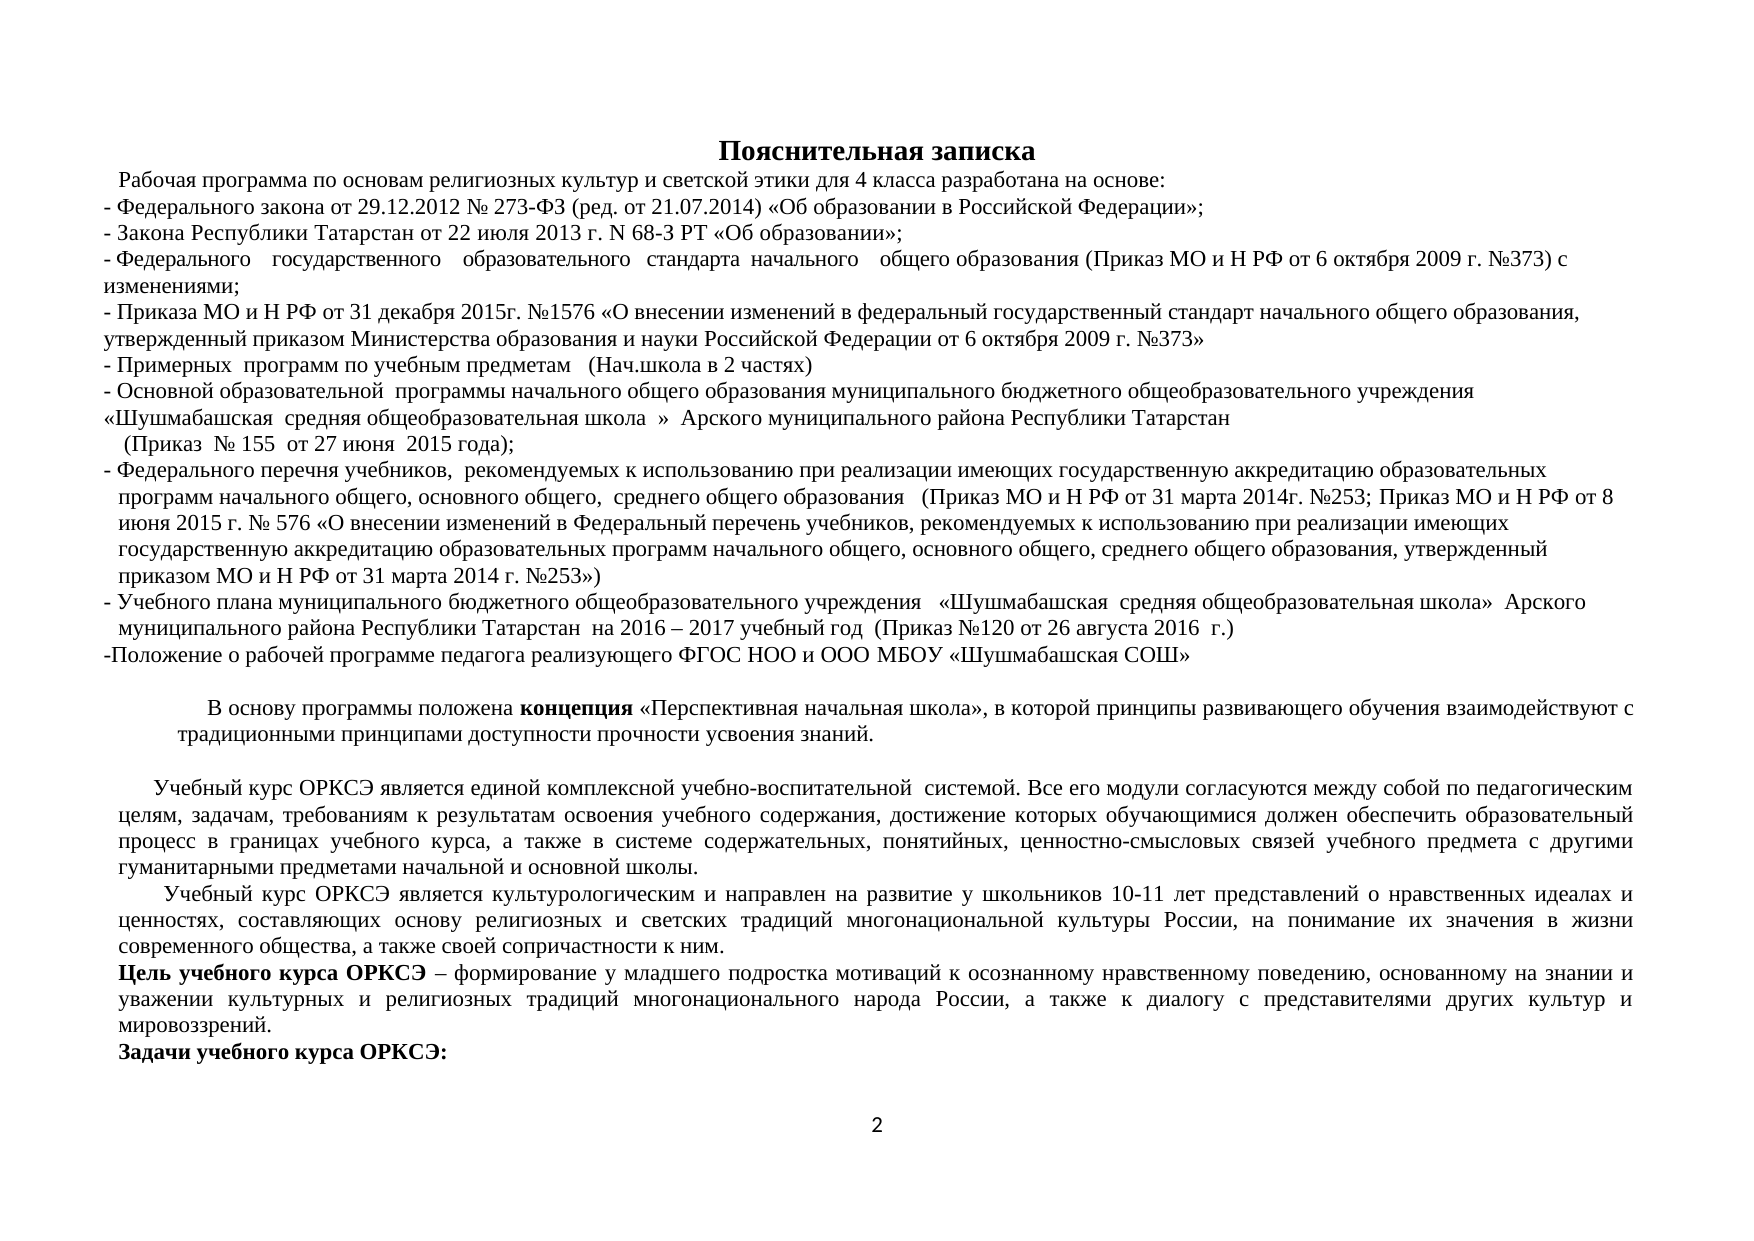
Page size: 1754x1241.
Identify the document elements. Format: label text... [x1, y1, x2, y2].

text - Примерных программ по учебным предметам (Нач.школа в 2 частях) [103, 351, 1636, 377]
text - Закона Республики Татарстан от 22 июля 2013 г. N 68-З РТ «Об образовании»; [103, 219, 1636, 246]
text (Приказ № 155 от 27 июня 2015 года); [118, 430, 1636, 456]
text - Федерального перечня учебников, рекомендуемых к использованию при реализации имеющих государственную аккредитацию образовательных программ начального общего, основного общего, среднего общего образования (Приказ МО и Н РФ от 31 марта 2014г. №253; Приказ МО и Н РФ от 8 июня 2015 г. № 576 «О внесении изменений в Федеральный перечень учебников, рекомендуемых к использованию при реализации имеющих государственную аккредитацию образовательных программ начального общего, основного общего, среднего общего образования, утвержденный приказом МО и Н РФ от 31 марта 2014 г. №253») [103, 456, 1636, 588]
text Цель учебного курса ОРКСЭ – формирование у младшего подростка мотиваций к осознанному нравственному поведению, основанному на знании и уважении культурных и религиозных традиций многонационального народа России, а также к диалогу с представителями других культур и мировоззрений. [118, 959, 1636, 1038]
text В основу программы положена концепция «Перспективная начальная школа», в которой принципы развивающего обучения взаимодействуют с традиционными принципами доступности прочности усвоения знаний. [177, 693, 1636, 746]
text Рабочая программа по основам религиозных культур и светской этики для 4 класса разработана на основе: [118, 166, 1636, 193]
text Учебный курс ОРКСЭ является культурологическим и направлен на развитие у школьников 10-11 лет представлений о нравственных идеалах и ценностях, составляющих основу религиозных и светских традиций многонациональной культуры России, на понимание их значения в жизни современного общества, а также своей сопричастности к ним. [118, 880, 1636, 959]
text - Основной образовательной программы начального общего образования муниципального бюджетного общеобразовательного учреждения «Шушмабашская средняя общеобразовательная школа » Арского муниципального района Республики Татарстан [103, 377, 1636, 430]
text -Положение о рабочей программе педагога реализующего ФГОС НОО и ООО МБОУ «Шушмабашская СОШ» [103, 641, 1636, 667]
text - Федерального закона от 29.12.2012 № 273-ФЗ (ред. от 21.07.2014) «Об образовании в Российской Федерации»; [103, 193, 572, 219]
text - Учебного плана муниципального бюджетного общеобразовательного учреждения «Шушмабашская средняя общеобразовательная школа» Арского муниципального района Республики Татарстан на 2016 – 2017 учебный год (Приказ №120 от 26 августа 2016 г.) [103, 588, 1636, 641]
text - Федерального государственного образовательного стандарта начального общего образования (Приказ МО и Н РФ от 6 октября 2009 г. №373) с изменениями; [103, 246, 1636, 298]
text - Федерального закона от 29.12.2012 № 273-ФЗ (ред. от 21.07.2014) «Об образовании в Российской Федерации»; [768, 193, 1636, 219]
text Учебный курс ОРКСЭ является единой комплексной учебно-воспитательной системой. Все его модули согласуются между собой по педагогическим целям, задачам, требованиям к результатам освоения учебного содержания, достижение которых обучающимися должен обеспечить образовательный процесс в границах учебного курса, а также в системе содержательных, понятийных, ценностно-смысловых связей учебного предмета с другими гуманитарными предметами начальной и основной школы. [118, 774, 1636, 880]
text Пояснительная записка [118, 133, 1636, 166]
text Задачи учебного курса ОРКСЭ: [118, 1038, 1636, 1064]
text - Приказа МО и Н РФ от 31 декабря 2015г. №1576 «О внесении изменений в федеральный государственный стандарт начального общего образования, утвержденный приказом Министерства образования и науки Российской Федерации от 6 октября 2009 г. №373» [103, 298, 1636, 351]
